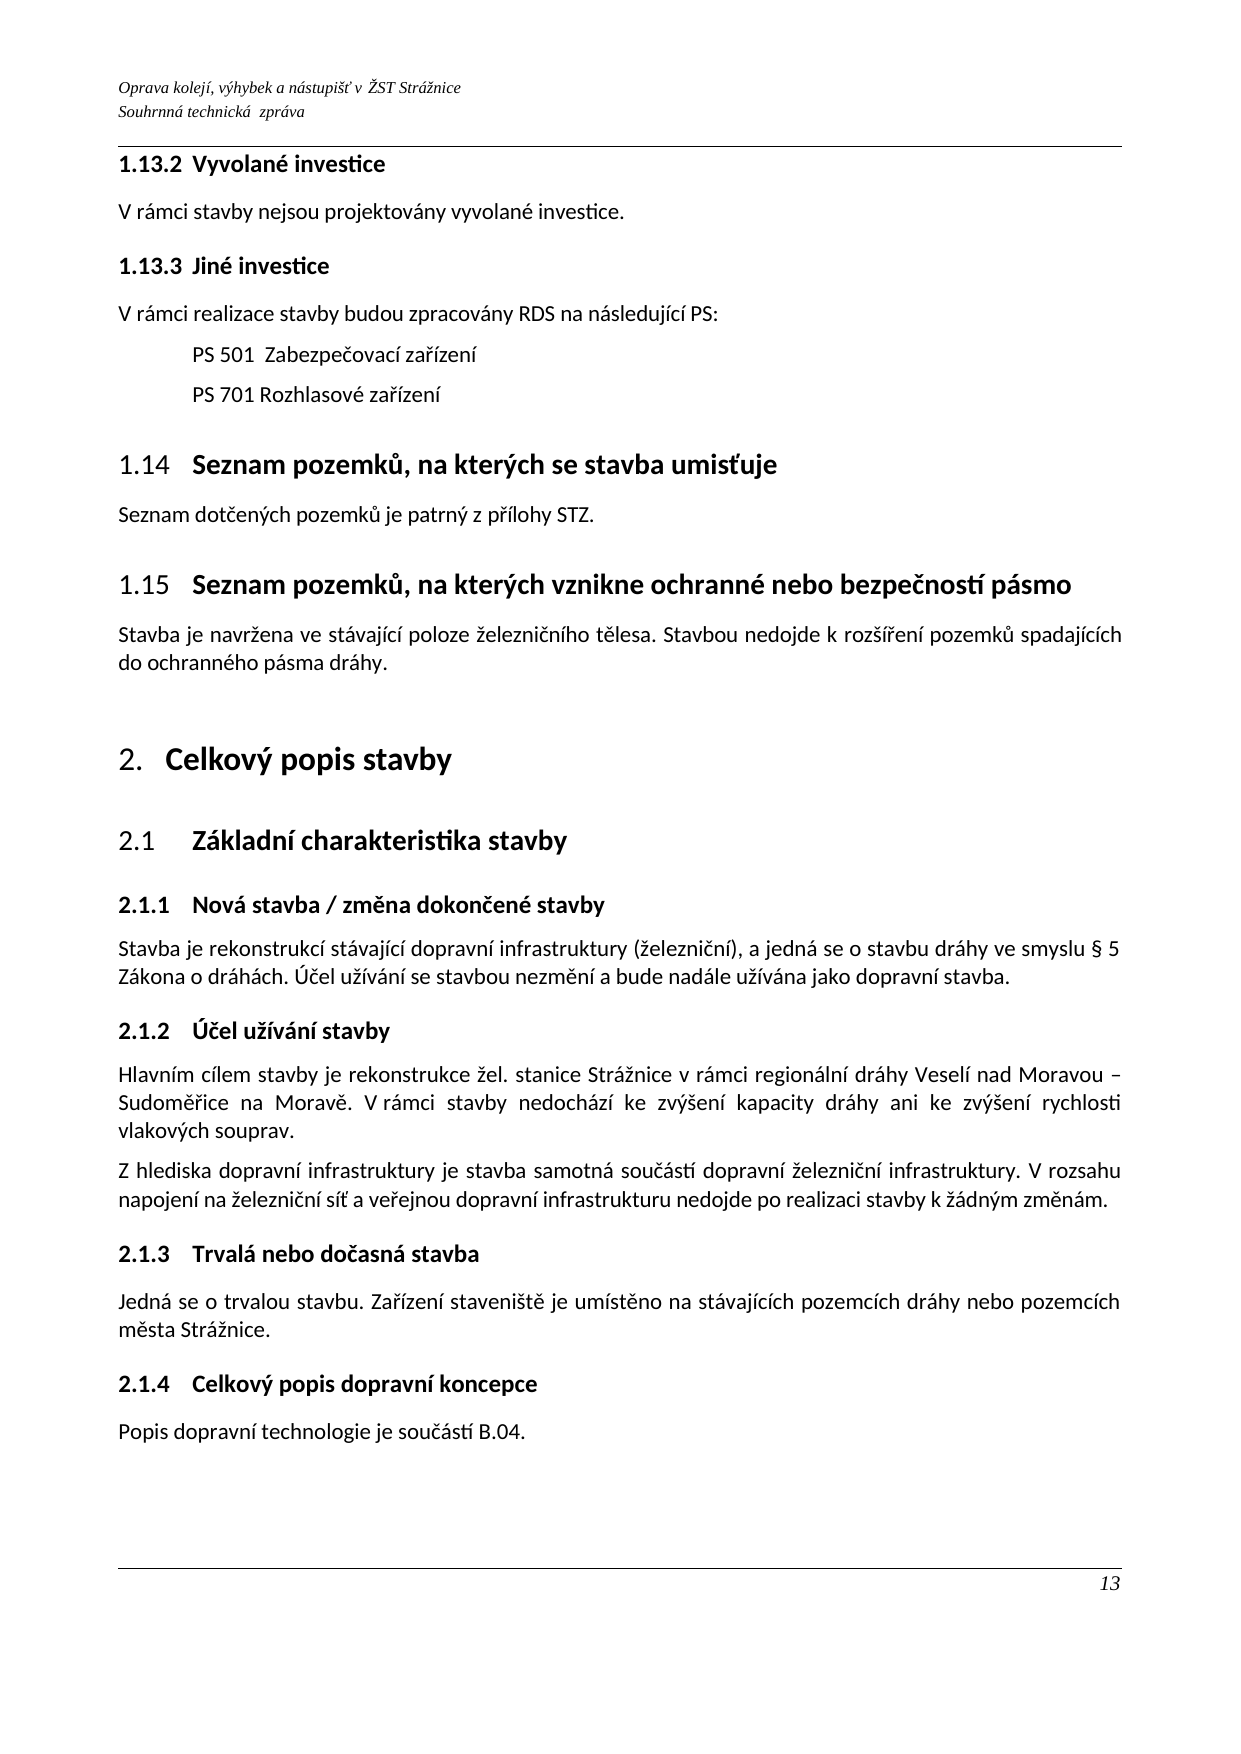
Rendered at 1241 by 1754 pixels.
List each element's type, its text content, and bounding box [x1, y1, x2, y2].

text Z hlediska dopravní infrastruktury je stavba samotná součástí dopravní železniční infrastruktury. V rozsahu napojení na železniční síť a veřejnou dopravní infrastrukturu nedojde po realizaci stavby k žádným změnám. [118, 1157, 1122, 1213]
text PS 501 Zabezpečovací zařízení [88, 340, 1152, 368]
subtitle Nová stavba / změna dokončené stavby [118, 889, 1122, 919]
text PS 701 Rozhlasové zařízení [88, 380, 1152, 408]
subtitle Celkový popis stavby [118, 737, 1122, 778]
subtitle Účel užívání stavby [118, 1015, 1122, 1046]
subtitle Seznam pozemků, na kterých se stavba umisťuje [118, 446, 1122, 481]
text V rámci stavby nejsou projektovány vyvolané investice. [118, 197, 1122, 225]
text Hlavním cílem stavby je rekonstrukce žel. stanice Strážnice v rámci regionální dráhy Veselí nad Moravou – Sudoměřice na Moravě. V rámci stavby nedochází ke zvýšení kapacity dráhy ani ke zvýšení rychlosti vlakových souprav. [118, 1060, 1122, 1144]
subtitle Celkový popis dopravní koncepce [118, 1368, 1122, 1398]
text Seznam dotčených pozemků je patrný z přílohy STZ. [118, 500, 1122, 528]
subtitle Seznam pozemků, na kterých vznikne ochranné nebo bezpečností pásmo [118, 566, 1122, 601]
subtitle Vyvolané investice [118, 148, 1122, 178]
text Stavba je navržena ve stávající poloze železničního tělesa. Stavbou nedojde k rozšíření pozemků spadajících do ochranného pásma dráhy. [118, 620, 1122, 676]
text V rámci realizace stavby budou zpracovány RDS na následující PS: [118, 299, 1122, 327]
subtitle Jiné investice [118, 250, 1122, 281]
subtitle Trvalá nebo dočasná stavba [118, 1238, 1122, 1268]
text Popis dopravní technologie je součástí B.04. [118, 1417, 1122, 1445]
text Stavba je rekonstrukcí stávající dopravní infrastruktury (železniční), a jedná se o stavbu dráhy ve smyslu § 5 Zákona o dráhách. Účel užívání se stavbou nezmění a bude nadále užívána jako dopravní stavba. [118, 934, 1122, 990]
text Jedná se o trvalou stavbu. Zařízení staveniště je umístěno na stávajících pozemcích dráhy nebo pozemcích města Strážnice. [118, 1287, 1122, 1343]
subtitle Základní charakteristika stavby [118, 822, 1122, 858]
